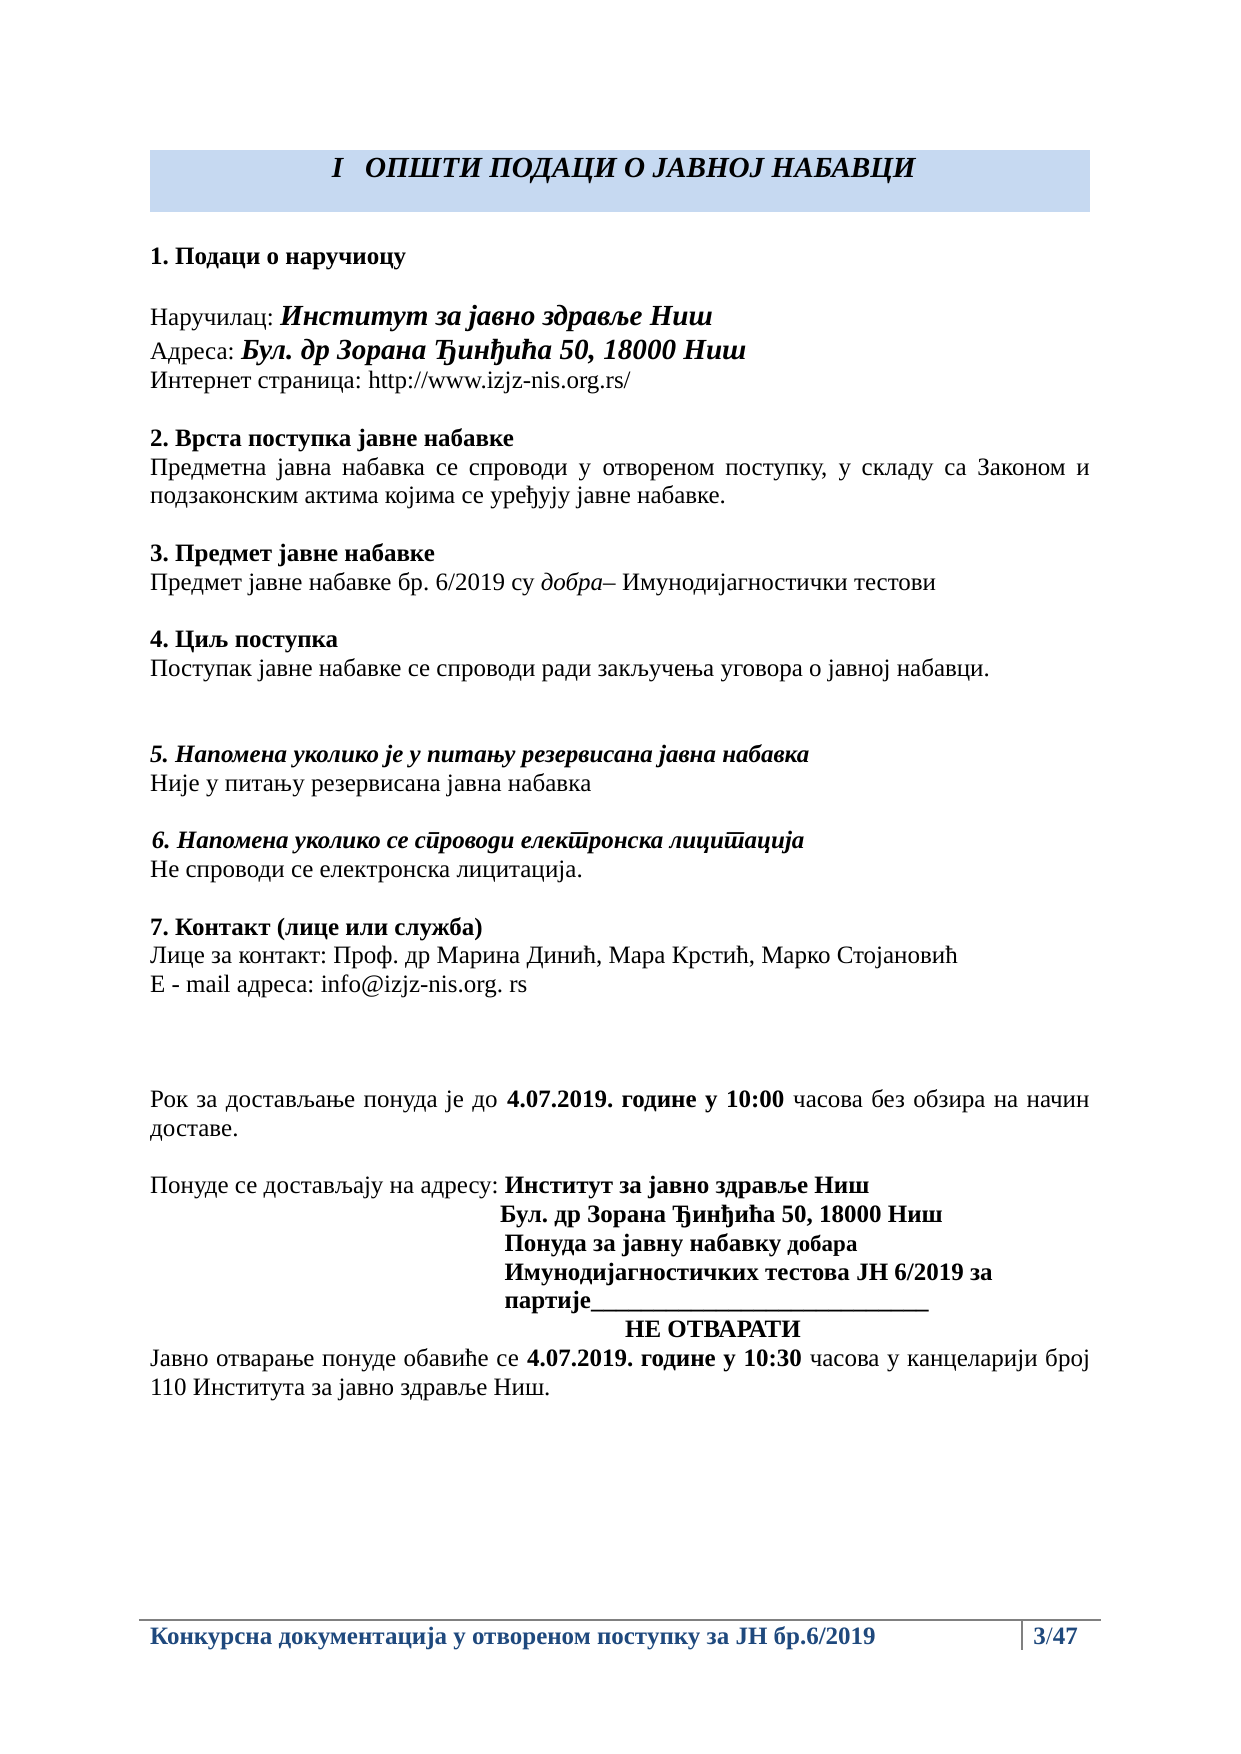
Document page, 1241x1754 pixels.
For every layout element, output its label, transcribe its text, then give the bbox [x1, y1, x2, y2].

text Предметна јавна набавка се спроводи у отвореном поступку, у складу са Законом и подзаконским актима којима се уређују јавне набавке. [150, 452, 1090, 509]
text 7. Контакт (лице или служба) [150, 912, 1090, 941]
text Рок за достављање понуда је до 4.07.2019. године у 10:00 часова без обзира на начин доставе. [150, 1084, 1090, 1142]
text Адреса: Бул. др Зорана Ђинђића 50, 18000 Ниш [150, 332, 1090, 366]
text Наручилац: Институт за јавно здравље Ниш [150, 298, 1090, 332]
text 3. Предмет јавне набавке [150, 538, 1090, 567]
text 2. Врста поступка јавне набавке [150, 423, 1090, 452]
text Бул. др Зорана Ђинђића 50, 18000 Ниш [150, 1199, 1090, 1228]
text Понуде се достављају на адресу: Институт за јавно здравље Ниш [150, 1171, 1090, 1199]
text 1. Подаци о наручиоцу [150, 241, 1090, 270]
text 4. Циљ поступка [150, 624, 1090, 653]
text 5. Напомена уколико је у питању резервисана јавна набавка [150, 739, 1090, 768]
text 6. Напомена уколико се спроводи електронска лицитација [152, 826, 1090, 854]
text Интернет страница: http://www.izjz-nis.org.rs/ [150, 366, 1090, 394]
text НЕ ОТВАРАТИ [150, 1314, 1090, 1343]
text Е - mail адреса: info@izjz-nis.org. rs [150, 969, 1090, 998]
text Не спроводи се електронска лицитација. [150, 854, 1090, 883]
text Јавно отварање понуде обавиће се 4.07.2019. године у 10:30 часова у канцеларији број 110 Института за јавно здравље Ниш. [150, 1343, 1090, 1401]
text Понуда за јавну набавку добара Имунодијагностичких тестова JН 6/2019 за партије___________________________ [504, 1228, 1090, 1314]
text Предмет јавне набавке бр. 6/2019 су добра– Имунодијагностички тестови [150, 567, 1090, 596]
text Лице за контакт: Проф. др Марина Динић, Мара Крстић, Марко Стојановић [150, 941, 1090, 969]
text Поступак јавне набавке се спроводи ради закључења уговора о јавној набавци. [150, 653, 1090, 682]
text I ОПШТИ ПОДАЦИ О ЈАВНОЈ НАБАВЦИ [150, 150, 1090, 183]
text Није у питању резервисана јавна набавка [150, 768, 1090, 797]
